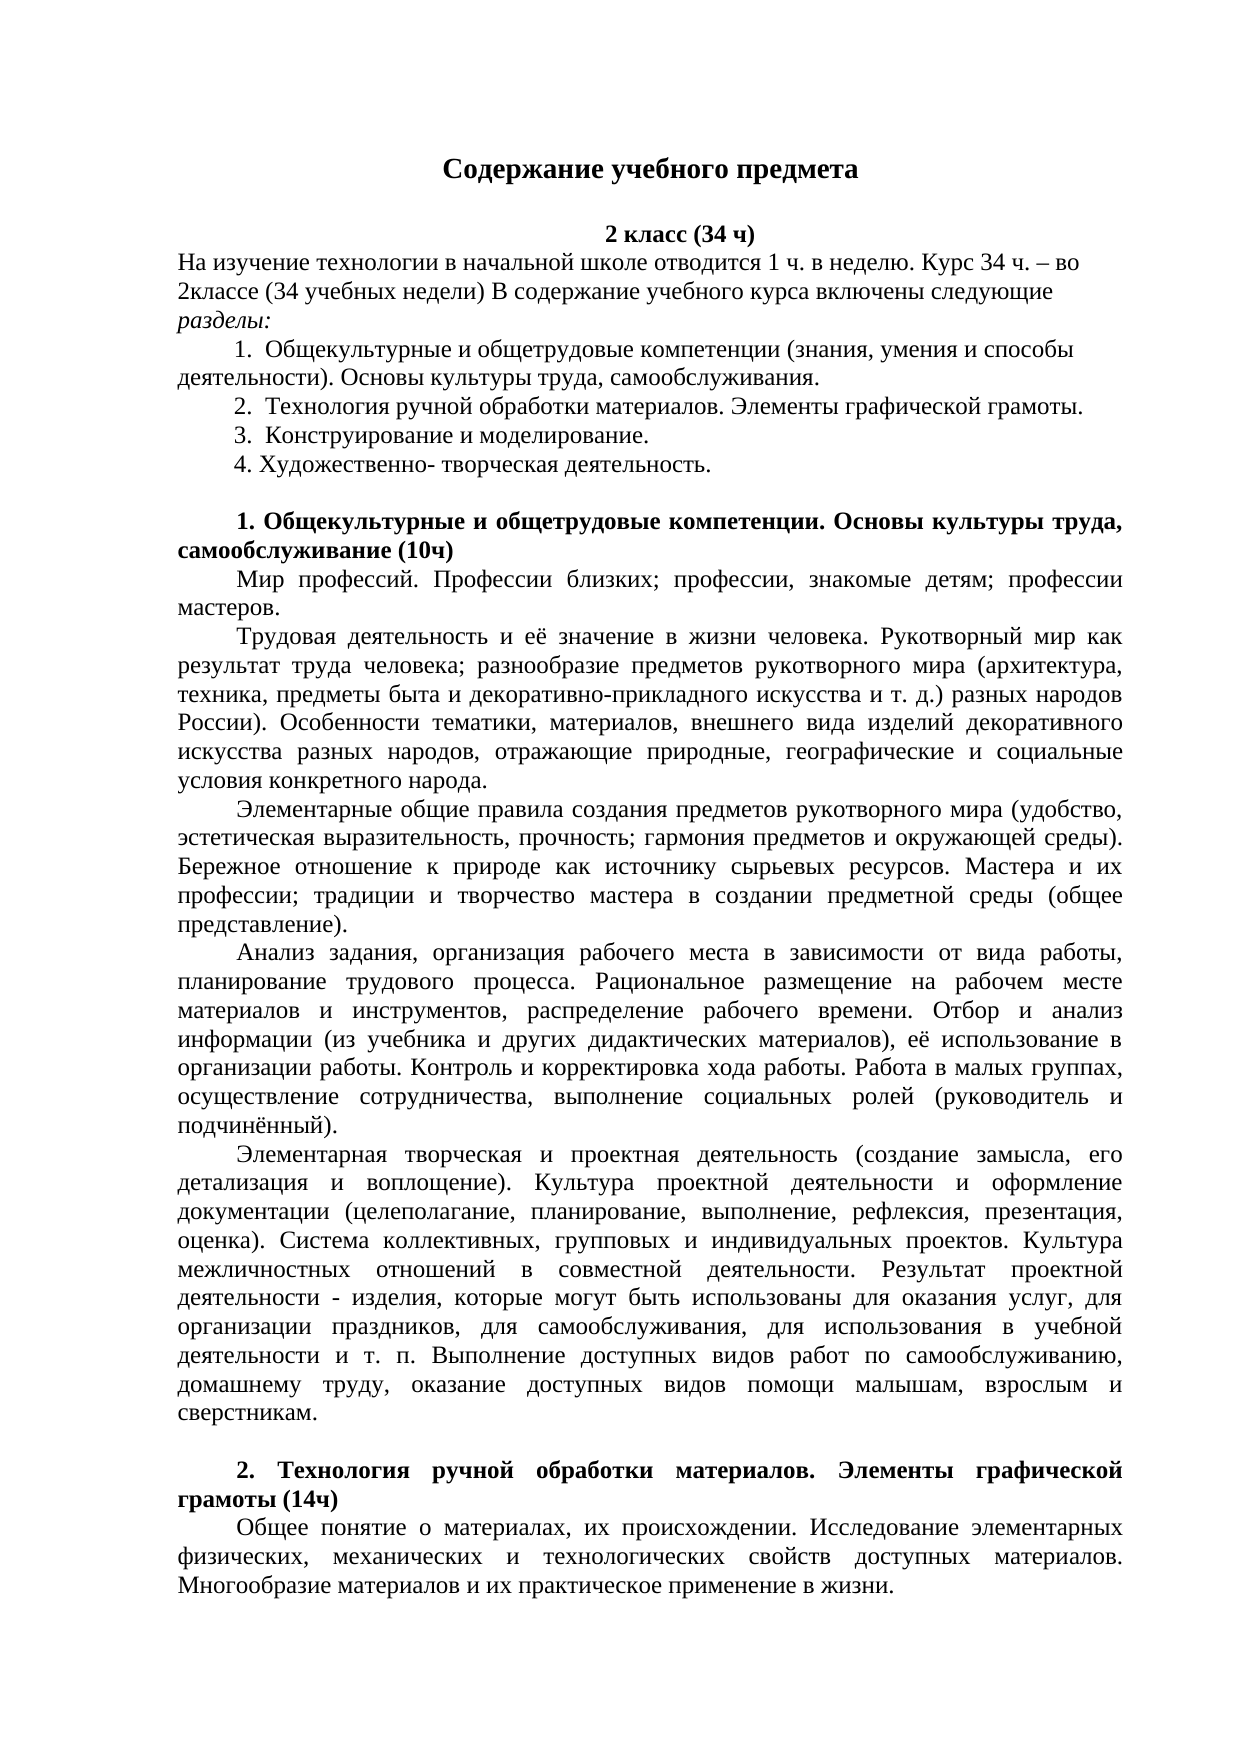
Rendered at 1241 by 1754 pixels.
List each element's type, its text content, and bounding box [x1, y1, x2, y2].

text 2. Технология ручной обработки материалов. Элементы графической грамоты. [177, 391, 1123, 420]
text 2 класс (34 ч) [177, 219, 1123, 247]
text 3. Конструирование и моделирование. [177, 420, 1123, 449]
text На изучение технологии в начальной школе отводится 1 ч. в неделю. Курс 34 ч. – во 2классе (34 учебных недели) В содержание учебного курса включены следующие разделы: [177, 247, 1123, 334]
text Мир профессий. Профессии близких; профессии, знакомые детям; профессии мастеров. [177, 564, 1123, 621]
text 4. Художественно- творческая деятельность. [177, 449, 1123, 477]
text Элементарные общие правила создания предметов рукотворного мира (удобство, эстетическая выразительность, прочность; гармония предметов и окружающей среды). Бережное отношение к природе как источнику сырьевых ресурсов. Мастера и их профессии; традиции и творчество мастера в создании предметной среды (общее представление). [177, 794, 1123, 937]
text Элементарная творческая и проектная деятельность (создание замысла, его детализация и воплощение). Культура проектной деятельности и оформление документации (целеполагание, планирование, выполнение, рефлексия, презентация, оценка). Система коллективных, групповых и индивидуальных проектов. Культура межличностных отношений в совместной деятельности. Результат проектной деятельности - изделия, которые могут быть использованы для оказания услуг, для организации праздников, для самообслуживания, для использования в учебной деятельности и т. п. Выполнение доступных видов работ по самообслуживанию, домашнему труду, оказание доступных видов помощи малышам, взрослым и сверстникам. [177, 1139, 1123, 1426]
text Анализ задания, организация рабочего места в зависимости от вида работы, планирование трудового процесса. Рациональное размещение на рабочем месте материалов и инструментов, распределение рабочего времени. Отбор и анализ информации (из учебника и других дидактических материалов), её использование в организации работы. Контроль и корректировка хода работы. Работа в малых группах, осуществление сотрудничества, выполнение социальных ролей (руководитель и подчинённый). [177, 937, 1123, 1139]
text 1. Общекультурные и общетрудовые компетенции. Основы культуры труда, самообслуживание (10ч) [177, 506, 1123, 564]
text Трудовая деятельность и её значение в жизни человека. Рукотворный мир как результат труда человека; разнообразие предметов рукотворного мира (архитектура, техника, предметы быта и декоративно-прикладного искусства и т. д.) разных народов России). Особенности тематики, материалов, внешнего вида изделий декоративного искусства разных народов, отражающие природные, географические и социальные условия конкретного народа. [177, 621, 1123, 794]
text Содержание учебного предмета [177, 152, 1123, 185]
text 2. Технология ручной обработки материалов. Элементы графической грамоты (14ч) [177, 1455, 1123, 1512]
text Общее понятие о материалах, их происхождении. Исследование элементарных физических, механических и технологических свойств доступных материалов. Многообразие материалов и их практическое применение в жизни. [177, 1512, 1123, 1599]
text 1. Общекультурные и общетрудовые компетенции (знания, умения и способы деятельности). Основы культуры труда, самообслуживания. [177, 334, 1123, 391]
